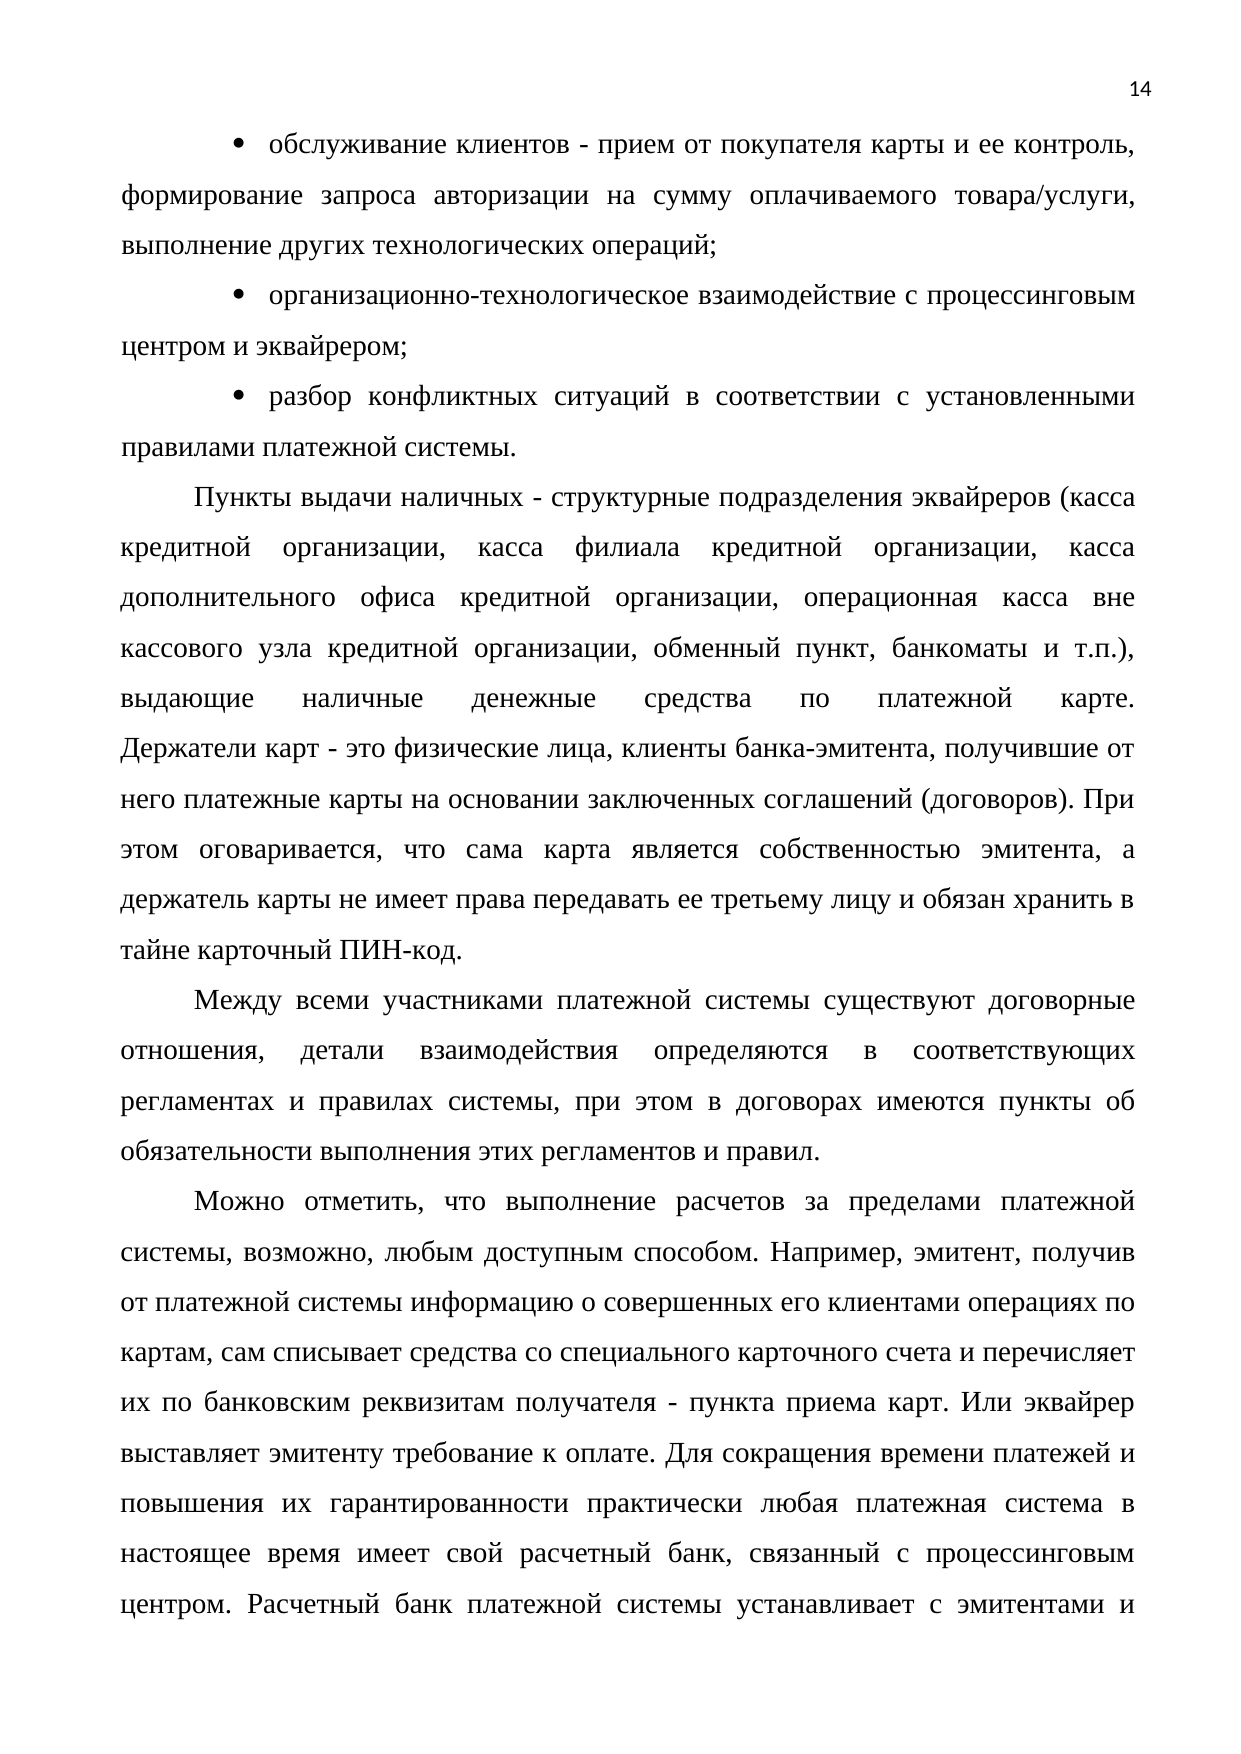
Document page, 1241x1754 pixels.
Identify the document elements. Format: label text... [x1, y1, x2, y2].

list организационно-технологическое взаимодействие с процессинговым центром и эквайрером; [121, 277, 1136, 361]
list обслуживание клиентов - прием от покупателя карты и ее контроль, формирование запроса авторизации на сумму оплачиваемого товара/услуги, выполнение других технологических операций; [121, 126, 1136, 261]
text Между всеми участниками платежной системы существуют договорные отношения, детали взаимодействия определяются в соответствующих регламентах и правилах системы, при этом в договорах имеются пункты об обязательности выполнения этих регламентов и правил. [120, 982, 1136, 1167]
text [120, 1183, 1136, 1619]
text Пункты выдачи наличных - структурные подразделения эквайреров (касса кредитной организации, касса филиала кредитной организации, касса дополнительного офиса кредитной организации, операционная касса вне кассового узла кредитной организации, обменный пункт, банкоматы и т.п.), выдающие наличные денежные средства по платежной карте. Держатели карт - это физические лица, клиенты банка-эмитента, получившие от него платежные карты на основании заключенных соглашений (договоров). При этом оговаривается, что сама карта является собственностью эмитента, а держатель карты не имеет права передавать ее третьему лицу и обязан хранить в тайне карточный ПИН-код. [120, 479, 1136, 965]
list разбор конфликтных ситуаций в соответствии с установленными правилами платежной системы. [121, 378, 1136, 462]
